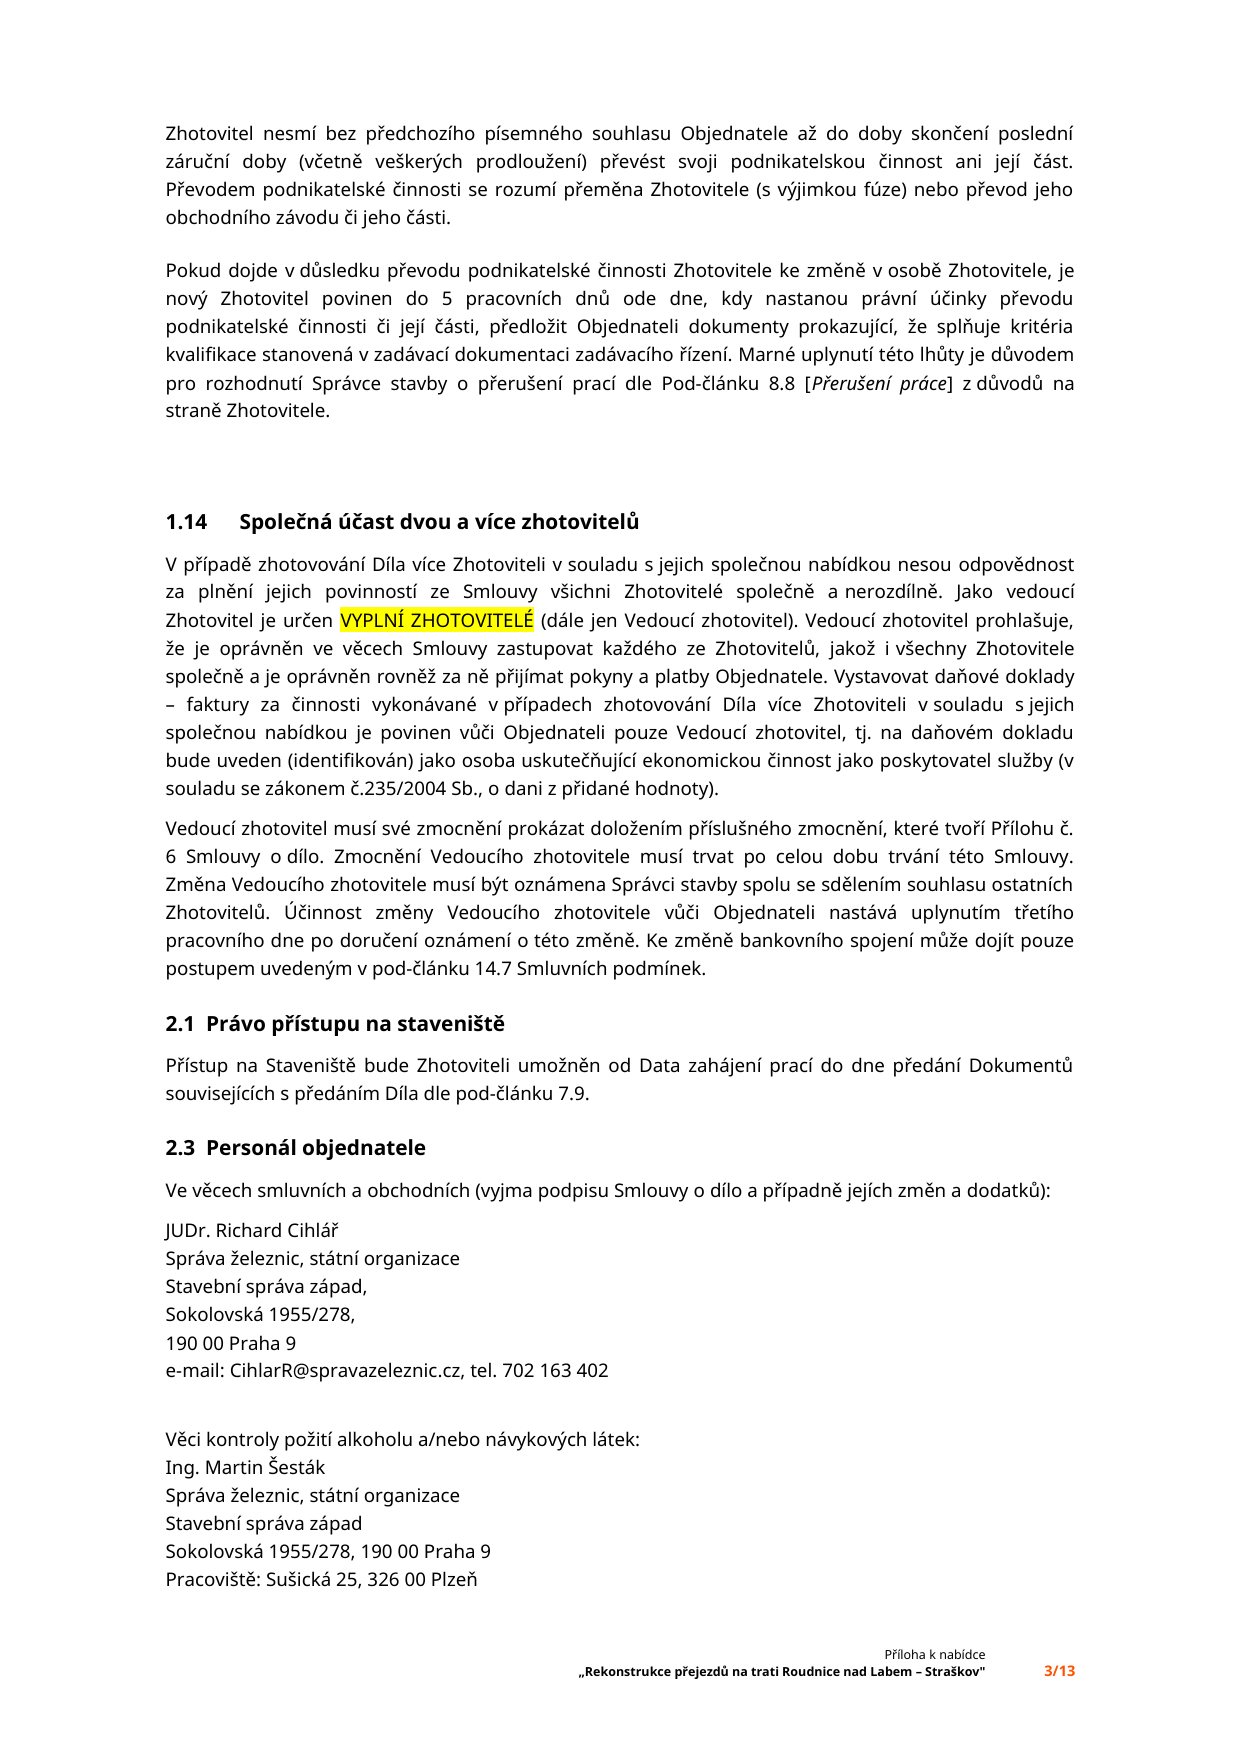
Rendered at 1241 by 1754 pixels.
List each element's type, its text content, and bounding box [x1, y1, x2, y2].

text 1.14 Společná účast dvou a více zhotovitelů [165, 507, 1075, 536]
text Ing. Martin Šesták [165, 1454, 1075, 1480]
text Správa železnic, státní organizace [165, 1246, 1075, 1271]
text Pokud dojde v důsledku převodu podnikatelské činnosti Zhotovitele ke změně v osobě Zhotovitele, je nový Zhotovitel povinen do 5 pracovních dnů ode dne, kdy nastanou právní účinky převodu podnikatelské činnosti či její části, předložit Objednateli dokumenty prokazující, že splňuje kritéria kvalifikace stanovená v zadávací dokumentaci zadávacího řízení. Marné uplynutí této lhůty je důvodem pro rozhodnutí Správce stavby o přerušení prací dle Pod-článku 8.8 [Přerušení práce] z důvodů na straně Zhotovitele. [165, 258, 1075, 423]
text Sokolovská 1955/278, [165, 1302, 1075, 1327]
text 2.3 Personál objednatele [165, 1133, 1075, 1162]
text Vedoucí zhotovitel musí své zmocnění prokázat doložením příslušného zmocnění, které tvoří Přílohu č. 6 Smlouvy o dílo. Zmocnění Vedoucího zhotovitele musí trvat po celou dobu trvání této Smlouvy. Změna Vedoucího zhotovitele musí být oznámena Správci stavby spolu se sdělením souhlasu ostatních Zhotovitelů. Účinnost změny Vedoucího zhotovitele vůči Objednateli nastává uplynutím třetího pracovního dne po doručení oznámení o této změně. Ke změně bankovního spojení může dojít pouze postupem uvedeným v pod-článku 14.7 Smluvních podmínek. [165, 816, 1075, 981]
text Pracoviště: Sušická 25, 326 00 Plzeň [165, 1566, 1075, 1592]
text 2.1 Právo přístupu na staveniště [165, 1009, 1075, 1037]
text Přístup na Staveniště bude Zhotoviteli umožněn od Data zahájení prací do dne předání Dokumentů souvisejících s předáním Díla dle pod-článku 7.9. [165, 1052, 1075, 1106]
text Věci kontroly požití alkoholu a/nebo návykových látek: [165, 1426, 1075, 1452]
text Zhotovitel nesmí bez předchozího písemného souhlasu Objednatele až do doby skončení poslední záruční doby (včetně veškerých prodloužení) převést svoji podnikatelskou činnost ani její část. Převodem podnikatelské činnosti se rozumí přeměna Zhotovitele (s výjimkou fúze) nebo převod jeho obchodního závodu či jeho části. [165, 121, 1075, 230]
text Správa železnic, státní organizace [165, 1482, 1075, 1508]
text V případě zhotovování Díla více Zhotoviteli v souladu s jejich společnou nabídkou nesou odpovědnost za plnění jejich povinností ze Smlouvy všichni Zhotovitelé společně a nerozdílně. Jako vedoucí Zhotovitel je určen VYPLNÍ ZHOTOVITELÉ (dále jen Vedoucí zhotovitel). Vedoucí zhotovitel prohlašuje, že je oprávněn ve věcech Smlouvy zastupovat každého ze Zhotovitelů, jakož i všechny Zhotovitele společně a je oprávněn rovněž za ně přijímat pokyny a platby Objednatele. Vystavovat daňové doklady – faktury za činnosti vykonávané v případech zhotovování Díla více Zhotoviteli v souladu s jejich společnou nabídkou je povinen vůči Objednateli pouze Vedoucí zhotovitel, tj. na daňovém dokladu bude uveden (identifikován) jako osoba uskutečňující ekonomickou činnost jako poskytovatel služby (v souladu se zákonem č.235/2004 Sb., o dani z přidané hodnoty). [165, 551, 1075, 801]
text Ve věcech smluvních a obchodních (vyjma podpisu Smlouvy o dílo a případně jejích změn a dodatků): [165, 1177, 1075, 1203]
text JUDr. Richard Cihlář [165, 1218, 1075, 1243]
text Stavební správa západ [165, 1510, 1075, 1536]
text 190 00 Praha 9 [165, 1330, 1075, 1355]
text Sokolovská 1955/278, 190 00 Praha 9 [165, 1538, 1075, 1564]
text e-mail: CihlarR@spravazeleznic.cz, tel. 702 163 402 [165, 1358, 1075, 1383]
text Stavební správa západ, [165, 1274, 1075, 1299]
